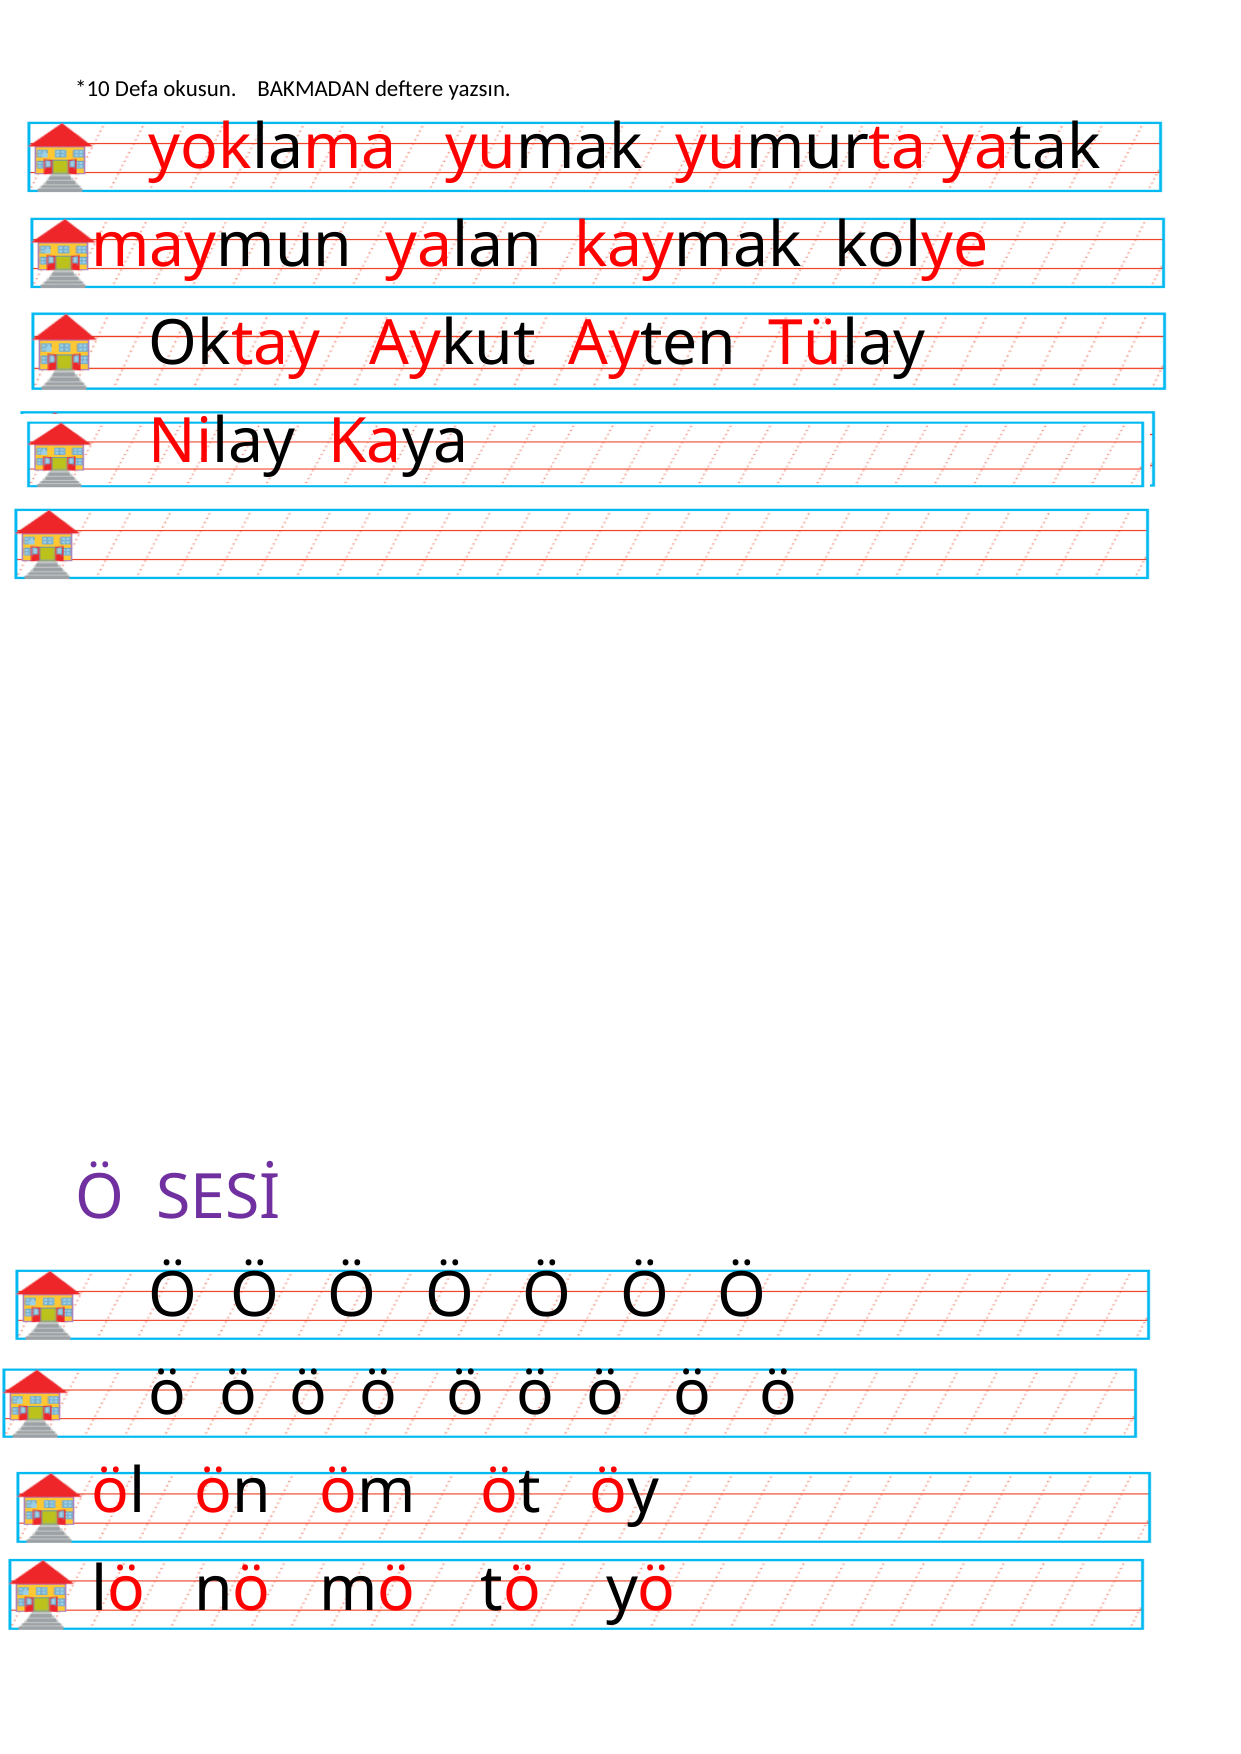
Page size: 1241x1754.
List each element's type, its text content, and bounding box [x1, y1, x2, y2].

picture [0, 1361, 1143, 1444]
text Ö Ö Ö Ö Ö Ö Ö [149, 1250, 1165, 1335]
picture [14, 114, 1168, 198]
picture [17, 210, 1171, 294]
text ö ö ö ö ö ö ö ö ö [149, 1347, 1165, 1433]
text yoklama yumak yumurta yatak [149, 102, 1165, 187]
picture [3, 1463, 1148, 1548]
text Oktay Aykut Ayten Tülay [149, 297, 1165, 382]
text Ö SESİ [75, 1152, 1165, 1237]
picture [1, 402, 1161, 493]
picture [18, 304, 1172, 396]
picture [0, 501, 1155, 589]
picture [2, 1261, 1156, 1345]
text öl ön öm öt öy [75, 1445, 1165, 1530]
picture [0, 1550, 1149, 1635]
picture [1151, 1530, 1157, 1543]
text Nilay Kaya [149, 395, 1165, 480]
